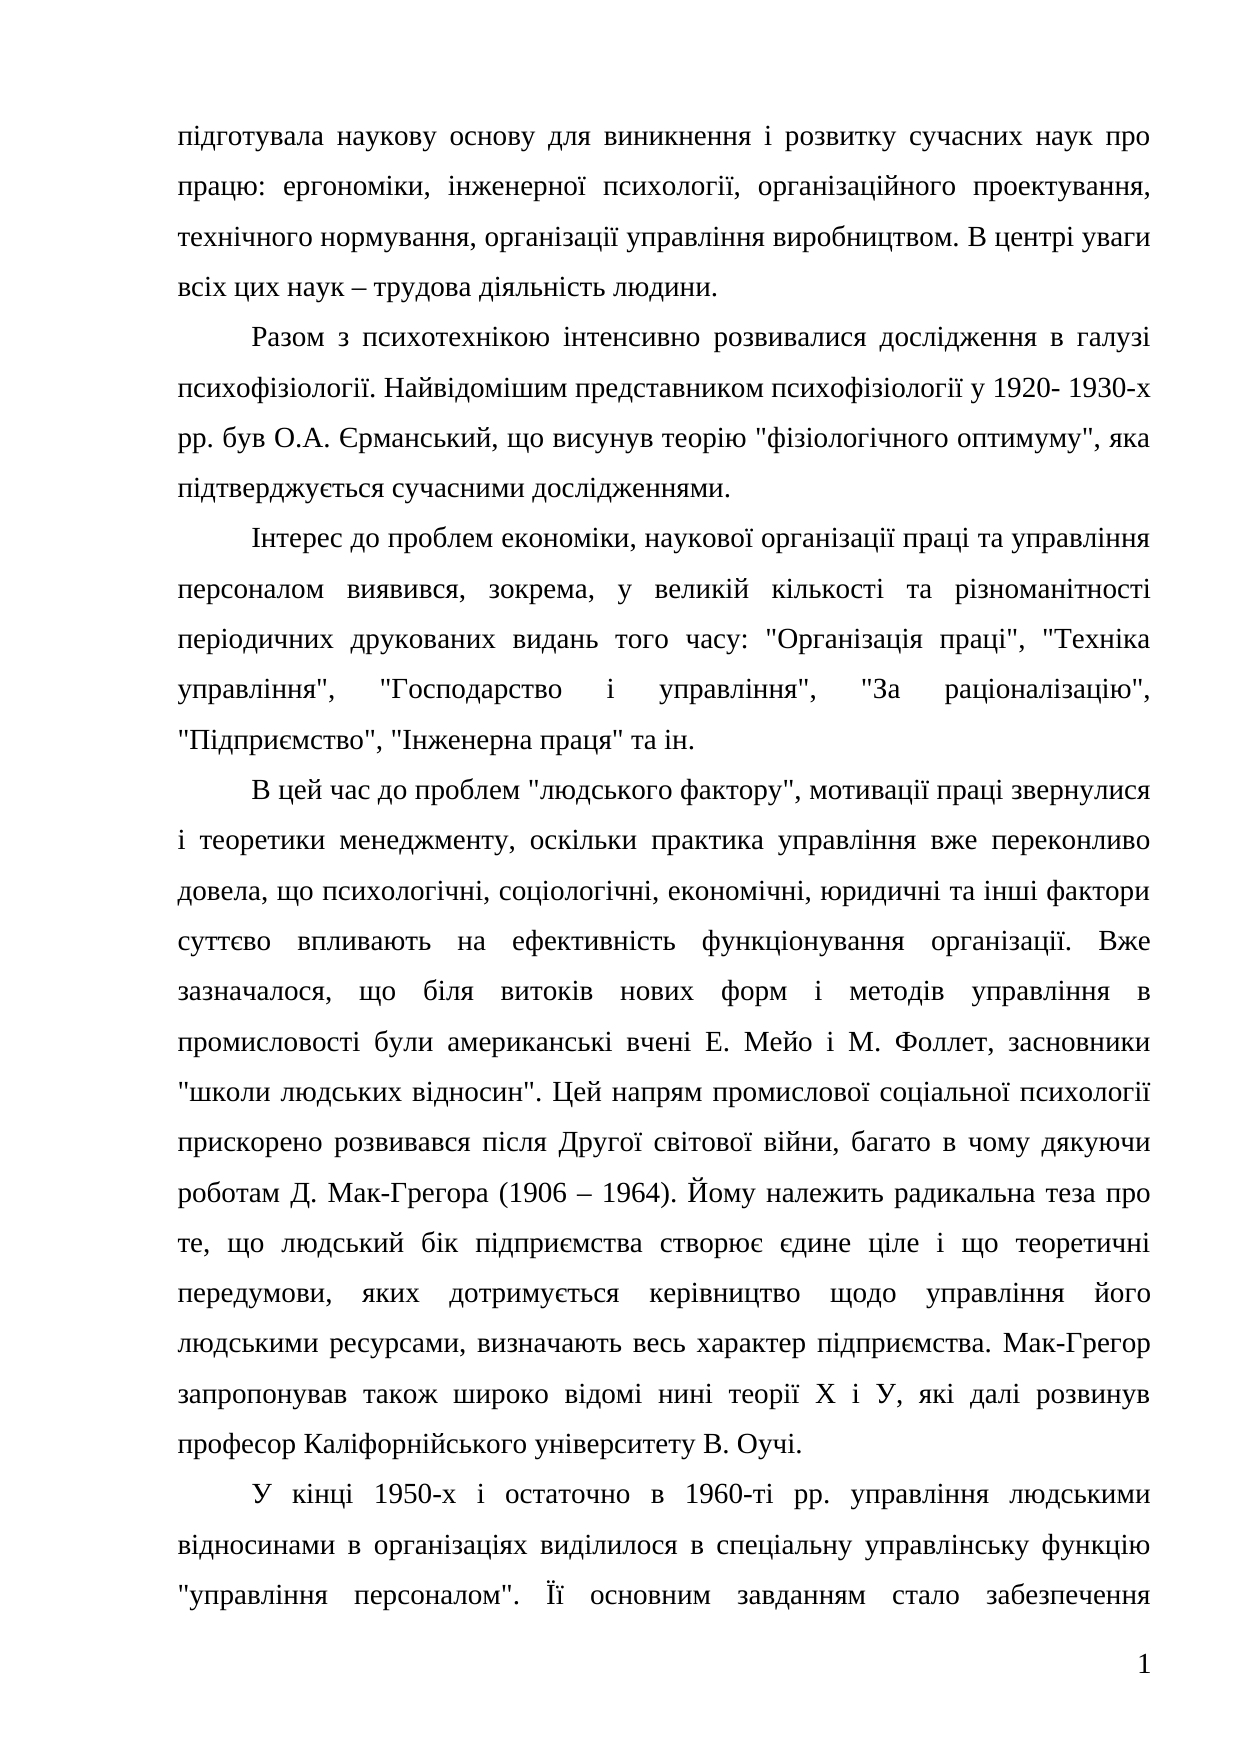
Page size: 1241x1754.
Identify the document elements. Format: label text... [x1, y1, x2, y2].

text Інтерес до проблем економіки, наукової організації праці та управління персоналом виявився, зокрема, у великій кількості та різноманітності періодичних друкованих видань того часу: "Організація праці", "Техніка управління", "Господарство і управління", "За раціоналізацію", "Підприємство", "Інженерна праця" та ін. [177, 521, 1152, 755]
text В цей час до проблем "людського фактору", мотивації праці звернулися і теоретики менеджменту, оскільки практика управління вже переконливо довела, що психологічні, соціологічні, економічні, юридичні та інші фактори суттєво впливають на ефективність функціонування організації. Вже зазначалося, що біля витоків нових форм і методів управління в промисловості були американські вчені Е. Мейо і М. Фоллет, засновники "школи людських відносин". Цей напрям промислової соціальної психології прискорено розвивався після Другої світової війни, багато в чому дякуючи роботам Д. Мак-Грегора (1906 – 1964). Йому належить радикальна теза про те, що людський бік підприємства створює єдине ціле і що теоретичні передумови, яких дотримується керівництво щодо управління його людськими ресурсами, визначають весь характер підприємства. Мак-Грегор запропонував також широко відомі нині теорії Х і У, які далі розвинув професор Каліфорнійського університету В. Оучі. [177, 772, 1152, 1460]
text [177, 118, 1152, 303]
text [177, 1477, 1152, 1611]
text Разом з психотехнікою інтенсивно розвивалися дослідження в галузі психофізіології. Найвідомішим представником психофізіології у 1920- 1930-х рр. був О.А. Єрманський, що висунув теорію "фізіологічного оптимуму", яка підтверджується сучасними дослідженнями. [177, 319, 1152, 504]
